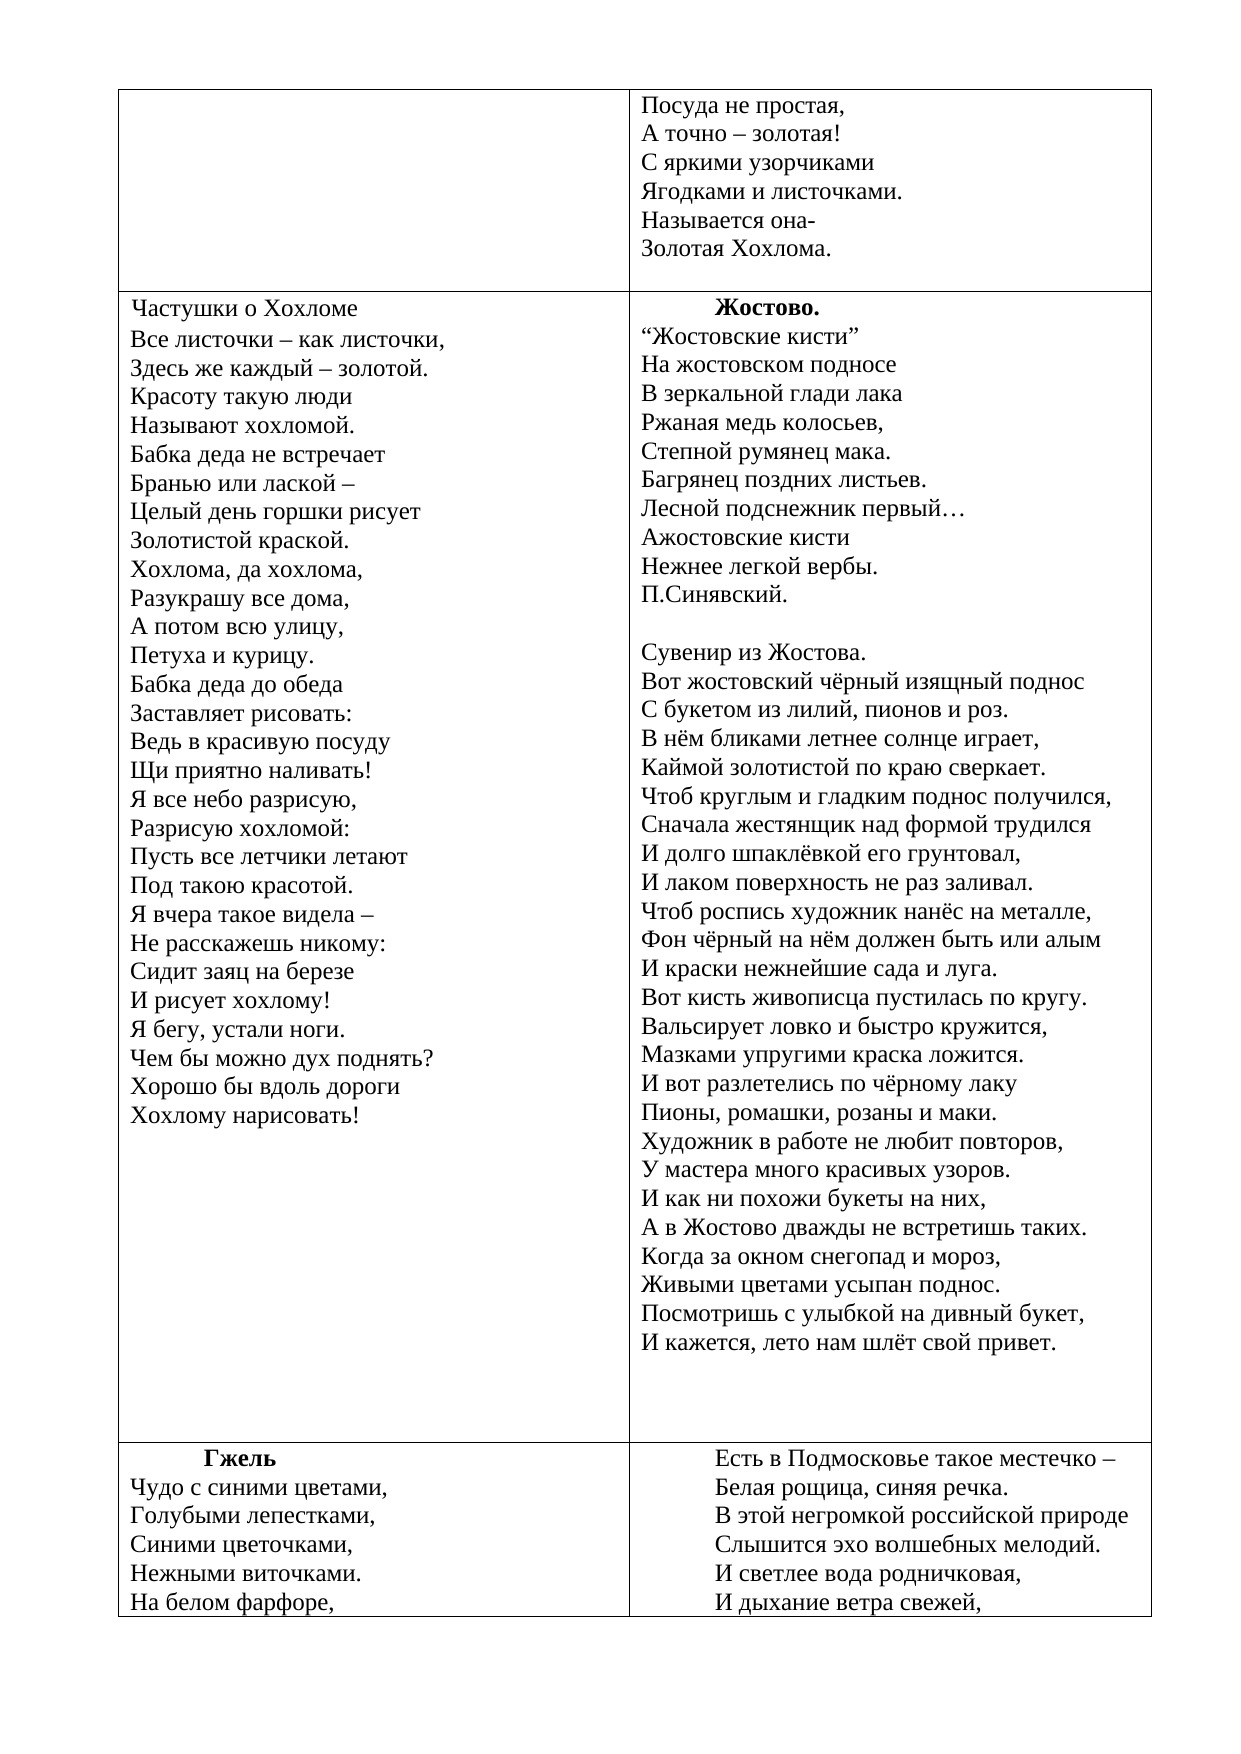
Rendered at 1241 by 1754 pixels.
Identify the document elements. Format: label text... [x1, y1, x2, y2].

table_cell Жостово. “Жостовские кисти” На жостовском подносе В зеркальной глади лака Ржаная медь колосьев, Степной румянец мака. Багрянец поздних листьев. Лесной подснежник первый… Ажостовские кисти Нежнее легкой вербы. П.Синявский. Сувенир из Жостова. Вот жостовский чёрный изящный поднос С букетом из лилий, пионов и роз. В нём бликами летнее солнце играет, Каймой золотистой по краю сверкает. Чтоб круглым и гладким поднос получился, Сначала жестянщик над формой трудился И долго шпаклёвкой его грунтовал, И лаком поверхность не раз заливал. Чтоб роспись художник нанёс на металле, Фон чёрный на нём должен быть или алым И краски нежнейшие сада и луга. Вот кисть живописца пустилась по кругу. Вальсирует ловко и быстро кружится, Мазками упругими краска ложится. И вот разлетелись по чёрному лаку Пионы, ромашки, розаны и маки. Художник в работе не любит повторов, У мастера много красивых узоров. И как ни похожи букеты на них, А в Жостово дважды не встретишь таких. Когда за окном снегопад и мороз, Живыми цветами усыпан поднос. Посмотришь с улыбкой на дивный букет, И кажется, лето нам шлёт свой привет. [630, 292, 1151, 1442]
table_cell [630, 90, 1151, 291]
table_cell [630, 1443, 1151, 1616]
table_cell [119, 1443, 629, 1616]
table_cell Все листочки – как листочки, Здесь же каждый – золотой. Красоту такую люди Называют хохломой. Бабка деда не встречает Бранью или лаской – Целый день горшки рисует Золотистой краской. Хохлома, да хохлома, Разукрашу все дома, А потом всю улицу, Петуха и курицу. Бабка деда до обеда Заставляет рисовать: Ведь в красивую посуду Щи приятно наливать! Я все небо разрисую, Разрисую хохломой: Пусть все летчики летают Под такою красотой. Я вчера такое видела – Не расскажешь никому: Сидит заяц на березе И рисует хохлому! Я бегу, устали ноги. Чем бы можно дух поднять? Хорошо бы вдоль дороги Хохлому нарисовать! [119, 292, 629, 1442]
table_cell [119, 90, 629, 291]
